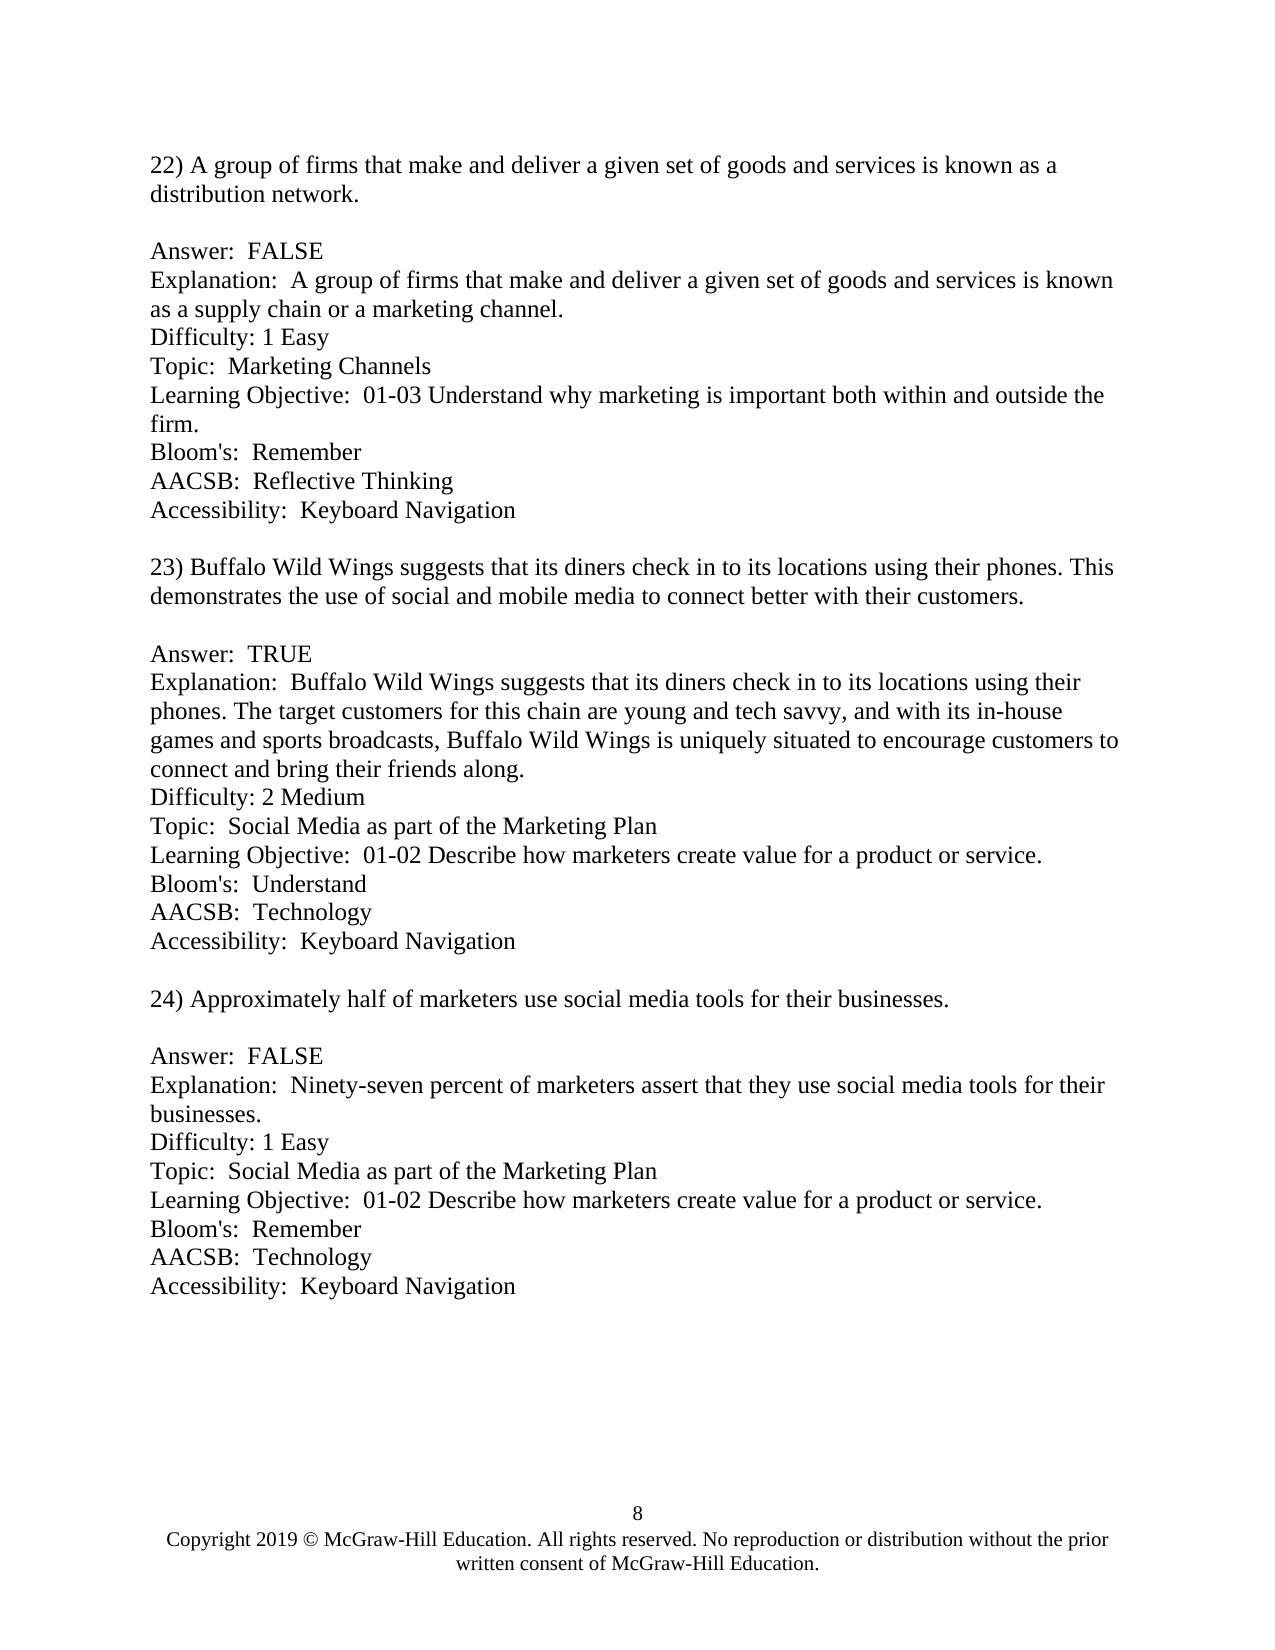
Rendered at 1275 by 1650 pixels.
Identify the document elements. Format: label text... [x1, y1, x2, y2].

text 23) Buffalo Wild Wings suggests that its diners check in to its locations using their phones. This demonstrates the use of social and mobile media to connect better with their customers. [150, 552, 1125, 610]
text Difficulty: 1 Easy [150, 1127, 1125, 1156]
text Learning Objective: 01-02 Describe how marketers create value for a product or service. [150, 1185, 1125, 1214]
text Answer: TRUE [150, 639, 1125, 667]
text Bloom's: Understand [150, 869, 1125, 897]
text Topic: Social Media as part of the Marketing Plan [150, 811, 1125, 840]
text Topic: Marketing Channels [150, 351, 1125, 380]
text Accessibility: Keyboard Navigation [150, 1271, 1125, 1300]
text Difficulty: 1 Easy [150, 322, 1125, 351]
text Explanation: A group of firms that make and deliver a given set of goods and services is known as a supply chain or a marketing channel. [150, 265, 1125, 322]
text Learning Objective: 01-03 Understand why marketing is important both within and outside the firm. [150, 380, 1125, 437]
text Answer: FALSE [150, 1041, 1125, 1070]
text Bloom's: Remember [150, 437, 1125, 466]
text Answer: FALSE [150, 236, 1125, 265]
text Accessibility: Keyboard Navigation [150, 926, 1125, 955]
text Explanation: Buffalo Wild Wings suggests that its diners check in to its locations using their phones. The target customers for this chain are young and tech savvy, and with its in-house games and sports broadcasts, Buffalo Wild Wings is uniquely situated to encourage customers to connect and bring their friends along. [150, 667, 1125, 782]
text AACSB: Reflective Thinking [150, 466, 1125, 495]
text 22) A group of firms that make and deliver a given set of goods and services is known as a distribution network. [150, 150, 1125, 207]
text Learning Objective: 01-02 Describe how marketers create value for a product or service. [150, 840, 1125, 869]
text Explanation: Ninety-seven percent of marketers assert that they use social media tools for their businesses. [150, 1070, 1125, 1127]
text Accessibility: Keyboard Navigation [150, 495, 1125, 524]
text AACSB: Technology [150, 897, 1125, 926]
text AACSB: Technology [150, 1242, 1125, 1271]
text Topic: Social Media as part of the Marketing Plan [150, 1156, 1125, 1185]
text Bloom's: Remember [150, 1214, 1125, 1242]
text 24) Approximately half of marketers use social media tools for their businesses. [150, 984, 1125, 1012]
text Difficulty: 2 Medium [150, 782, 1125, 811]
